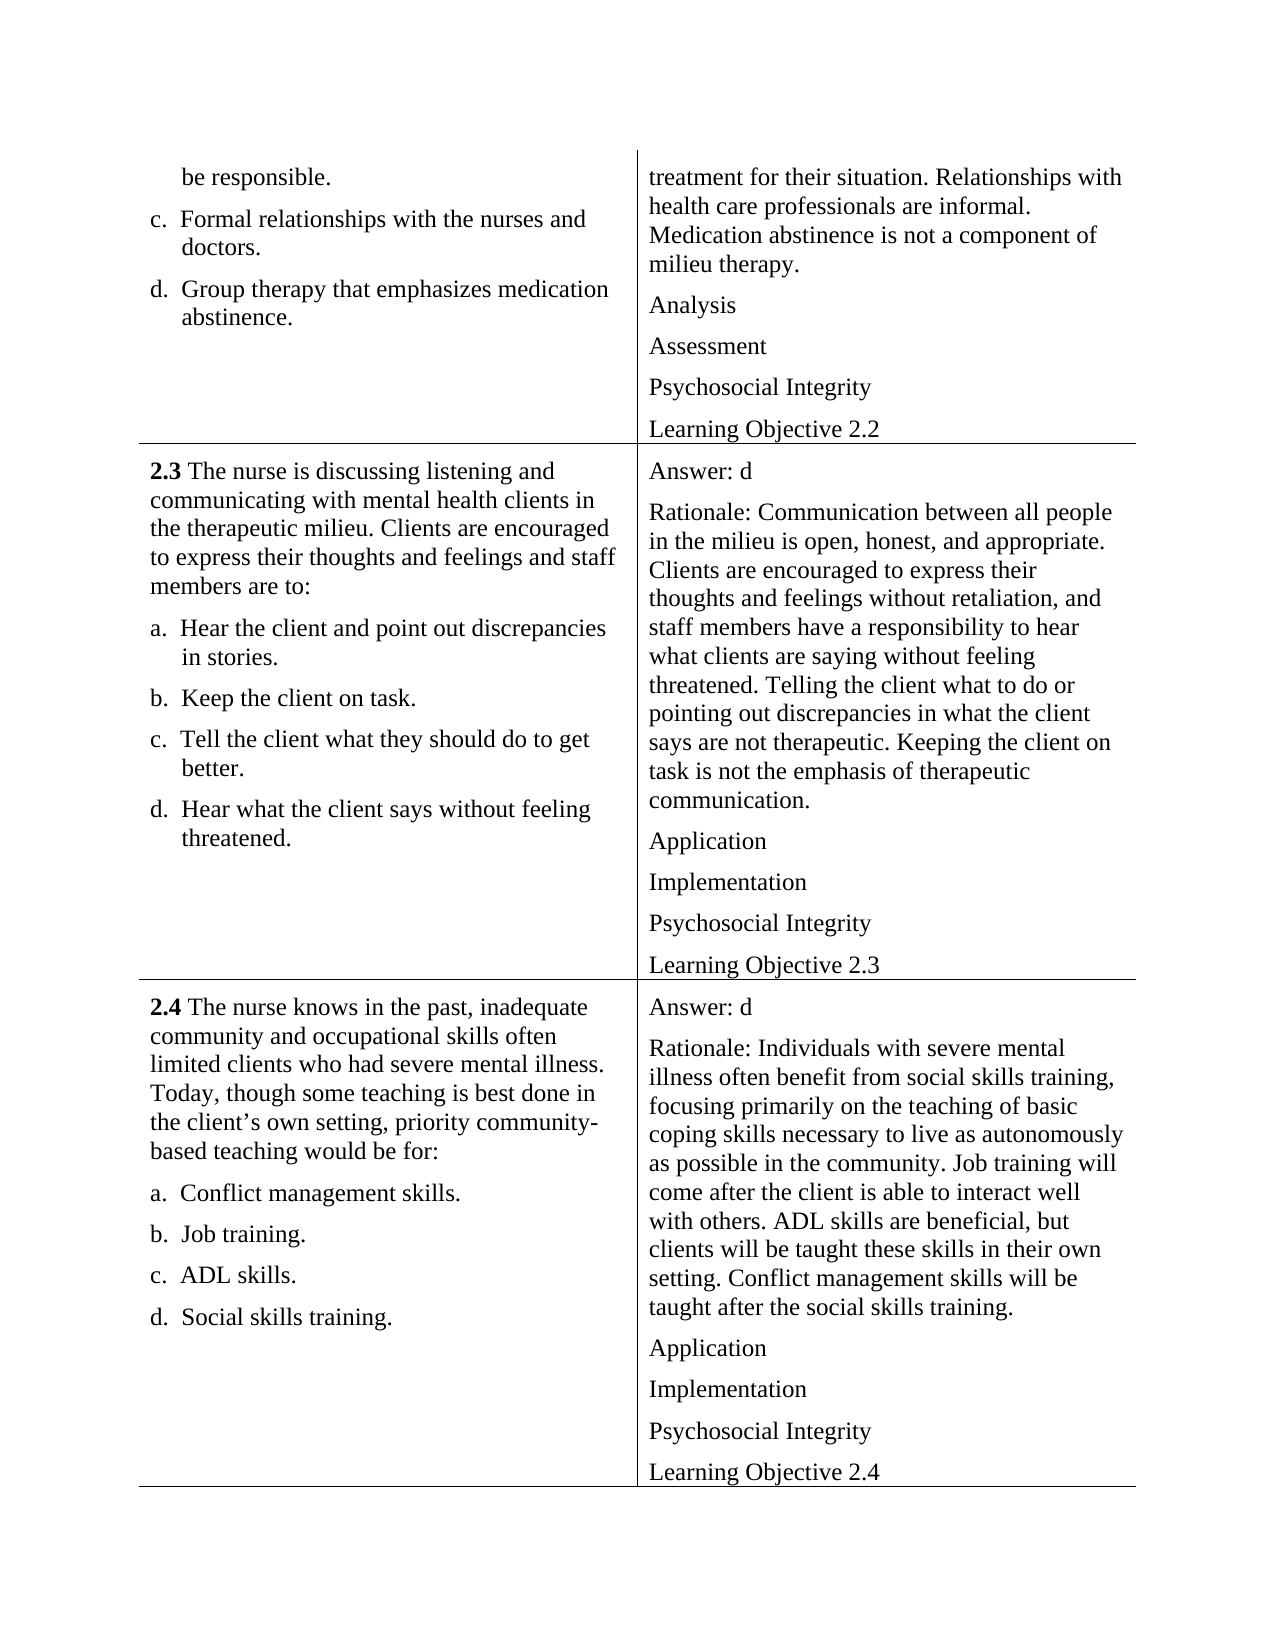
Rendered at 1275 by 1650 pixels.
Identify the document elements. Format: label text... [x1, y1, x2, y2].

table_cell <UNTBL><TB><BOLD>2.4</BOLD> The nurse knows in the past, inadequate community and occupational skills often limited clients who had severe mental illness. Today, though some teaching is best done in the client’s own setting, priority community-based teaching would be for:</TB> [139, 980, 637, 1164]
table_cell <ITEM><P><INST>c. </INST>ADL skills.</P></ITEM> [139, 1248, 637, 1289]
table_cell <TB>Answer: d</TB> <TB>Rationale: Communication between all people in the milieu is open, honest, and appropriate. Clients are encouraged to express their thoughts and feelings without retaliation, and staff members have a responsibility to hear what clients are saying without feeling threatened. Telling the client what to do or pointing out discrepancies in what the client says are not therapeutic. Keeping the client on task is not the emphasis of therapeutic communication.</TB> <TB><P>Application</P> <P>Implementation</P> <P>Psychosocial Integrity</P> <P>Learning Objective 2.3</P></TB></UNTBL> [638, 444, 1136, 978]
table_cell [139, 150, 637, 191]
table_cell <ITEM><P><INST>b. </INST>Job training.</P></ITEM> [139, 1207, 637, 1248]
table_cell <ITEM><P><INST>b. </INST>Keep the client on task.</P></ITEM> [139, 671, 637, 712]
table_cell <ITEM><P><INST>d. </INST>Social skills training.</P></ITEM></LL></TB> [139, 1289, 637, 1486]
table_cell <ITEM><P><INST>d. </INST>Group therapy that emphasizes medication abstinence.</P></ITEM></LL></TB> [139, 261, 637, 442]
table_cell <ITEM><P><INST>c. </INST>Tell the client what they should do to get better.</P></ITEM> [139, 712, 637, 782]
table_cell <TB>Answer: d</TB> <TB>Rationale: Individuals with severe mental illness often benefit from social skills training, focusing primarily on the teaching of basic coping skills necessary to live as autonomously as possible in the community. Job training will come after the client is able to interact well with others. ADL skills are beneficial, but clients will be taught these skills in their own setting. Conflict management skills will be taught after the social skills training.</TB> <TB><P>Application</P> <P>Implementation</P> <P>Psychosocial Integrity</P> <P>Learning Objective 2.4</P></TB></UNTBL> [638, 980, 1136, 1486]
table_cell <ITEM><P><INST>d. </INST>Hear what the client says without feeling threatened.</P></ITEM></LL></TB> [139, 782, 637, 978]
table_cell <UNTBL><TB><BOLD>2.3</BOLD> The nurse is discussing listening and communicating with mental health clients in the therapeutic milieu. Clients are encouraged to express their thoughts and feelings and staff members are to:</TB> [139, 444, 637, 600]
table_cell <TB><LL><ITEM><P><INST>a. </INST>Hear the client and point out discrepancies in stories.</P></ITEM> [139, 600, 637, 671]
table_cell <ITEM><P><INST>c. </INST>Formal relationships with the nurses and doctors.</P></ITEM> [139, 191, 637, 261]
table_cell <TB><LL><ITEM><P><INST>a. </INST>Conflict management skills.</P></ITEM> [139, 1165, 637, 1207]
